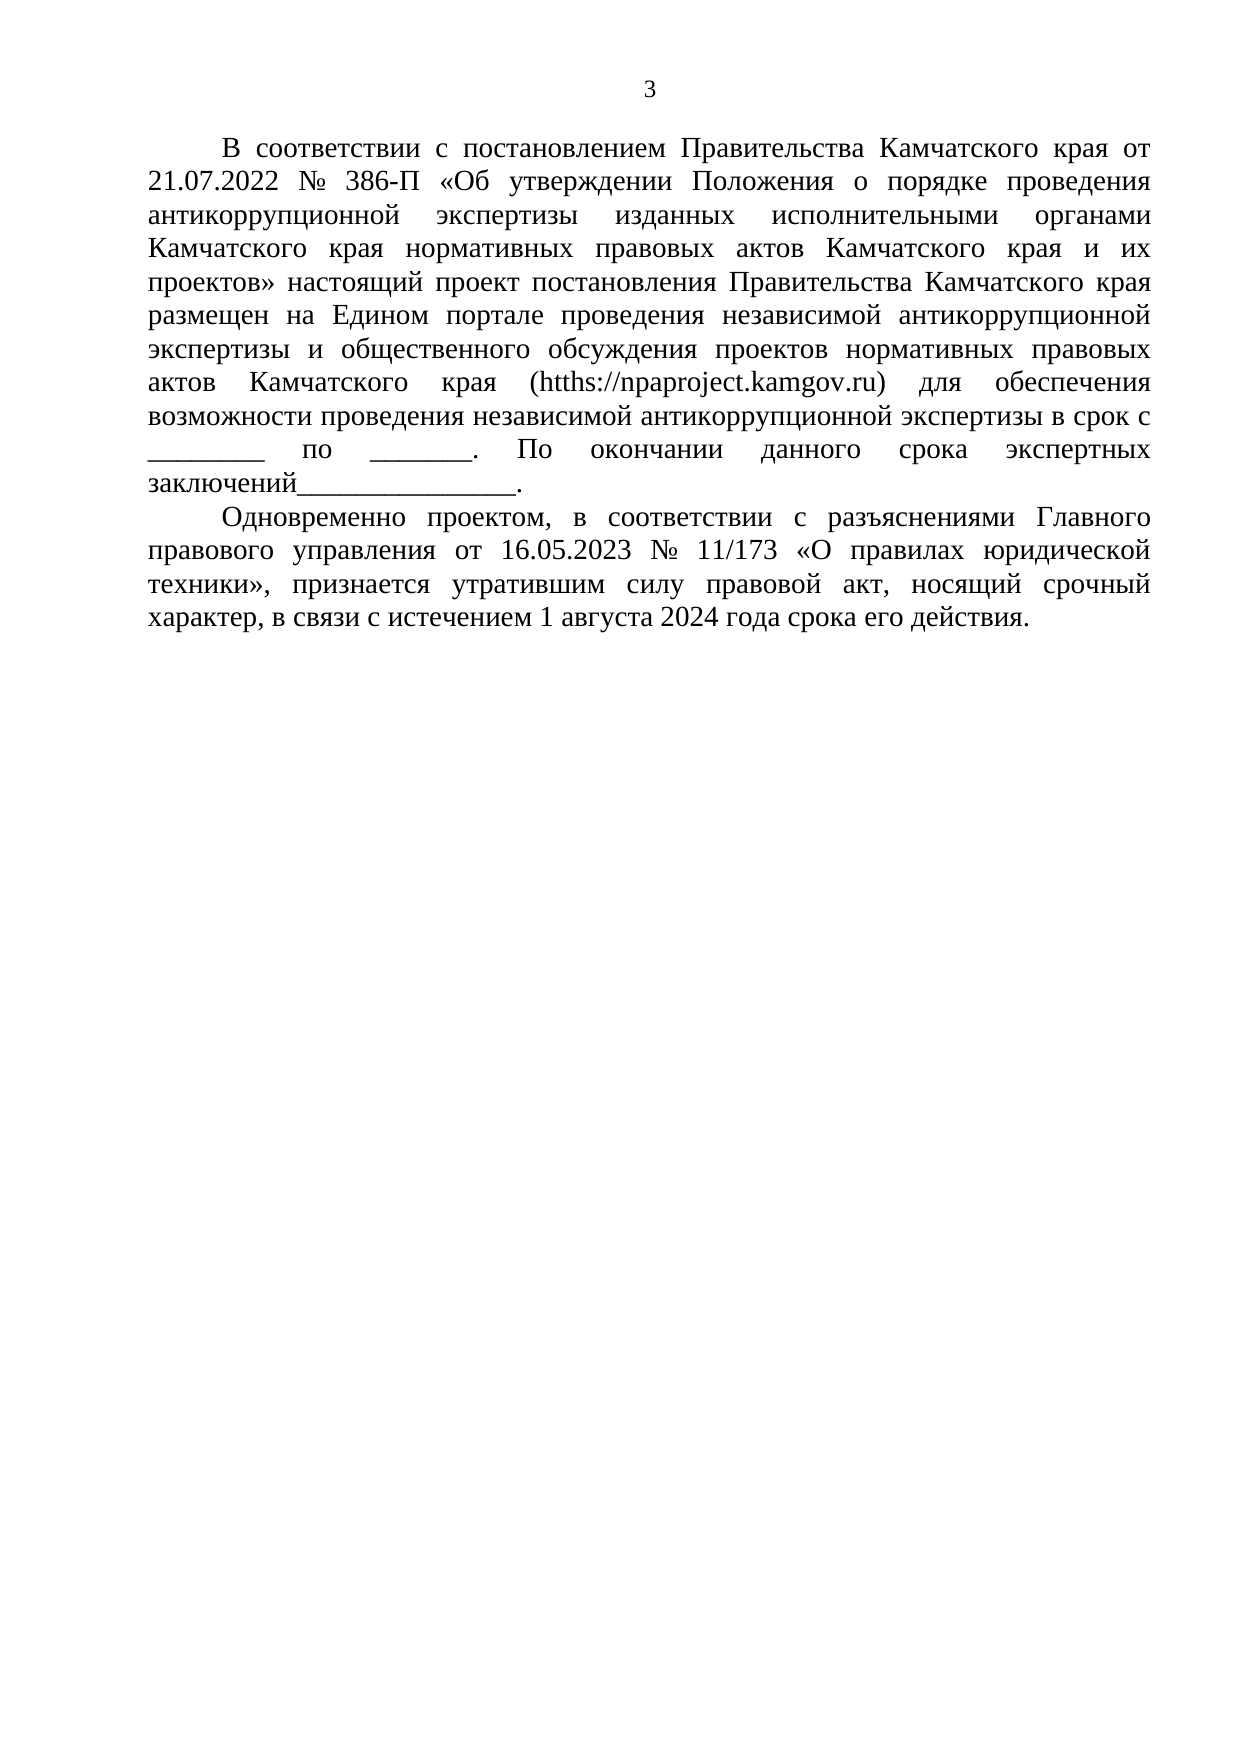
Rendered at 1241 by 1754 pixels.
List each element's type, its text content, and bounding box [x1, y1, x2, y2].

text В соответствии с постановлением Правительства Камчатского края от 21.07.2022 № 386-П «Об утверждении Положения о порядке проведения антикоррупционной экспертизы изданных исполнительными органами Камчатского края нормативных правовых актов Камчатского края и их проектов» настоящий проект постановления Правительства Камчатского края размещен на Едином портале проведения независимой антикоррупционной экспертизы и общественного обсуждения проектов нормативных правовых актов Камчатского края (htths://npaproject.kamgov.ru) для обеспечения возможности проведения независимой антикоррупционной экспертизы в срок с ________ по _______. По окончании данного срока экспертных заключений_______________. [148, 130, 1152, 499]
text Одновременно проектом, в соответствии с разъяснениями Главного правового управления от 16.05.2023 № 11/173 «О правилах юридической техники», признается утратившим силу правовой акт, носящий срочный характер, в связи с истечением 1 августа 2024 года срока его действия. [148, 499, 1152, 633]
